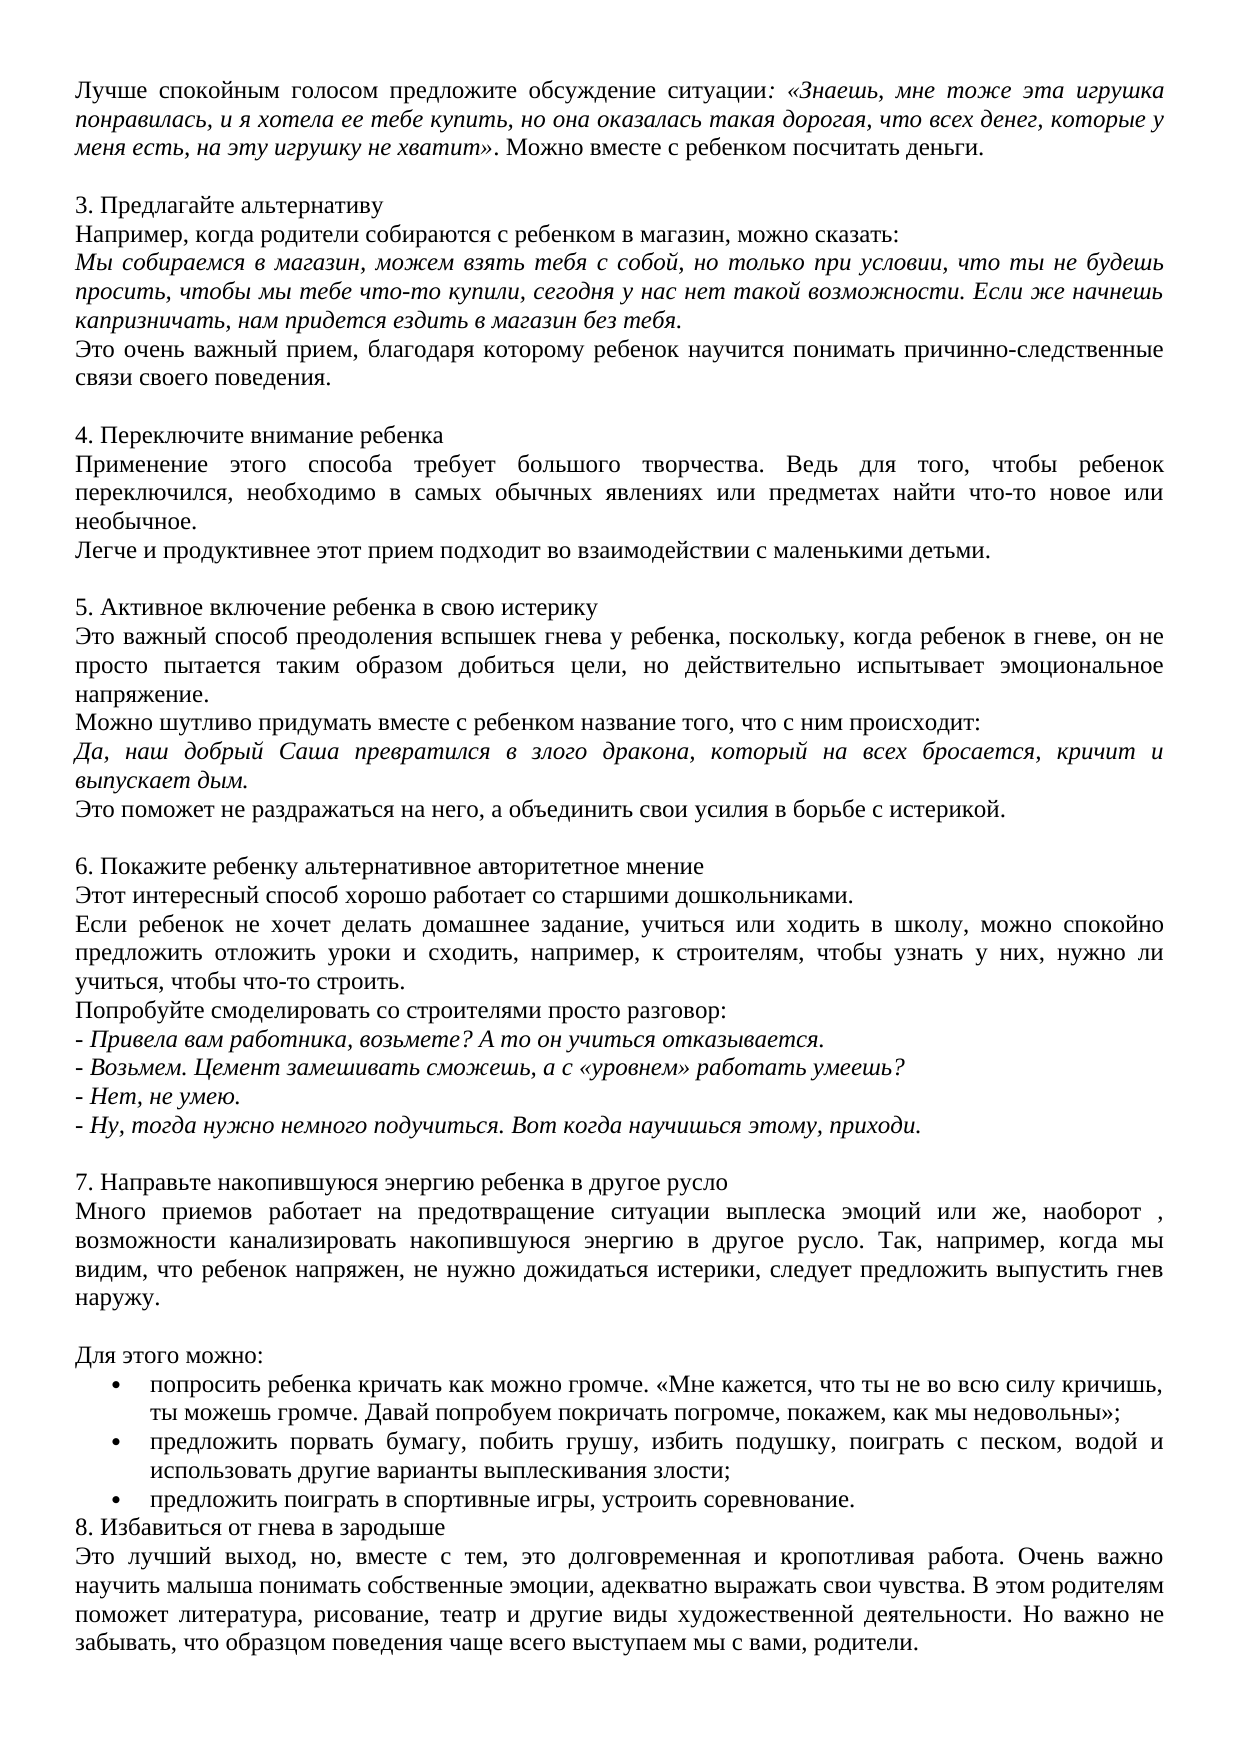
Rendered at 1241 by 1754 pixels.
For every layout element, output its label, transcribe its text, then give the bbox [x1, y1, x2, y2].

text Это поможет не раздражаться на него, а объединить свои усилия в борьбе с истерикой. [75, 794, 1165, 822]
text Попробуйте смоделировать со строителями просто разговор: [75, 995, 1165, 1024]
text Легче и продуктивнее этот прием подходит во взаимодействии с маленькими детьми. [75, 535, 1165, 564]
text Это очень важный прием, благодаря которому ребенок научится понимать причинно-следственные связи своего поведения. [75, 334, 1165, 391]
text - Возьмем. Цемент замешивать сможешь, а с «уровнем» работать умеешь? [75, 1052, 1165, 1081]
text Много приемов работает на предотвращение ситуации выплеска эмоций или же, наоборот , возможности канализировать накопившуюся энергию в другое русло. Так, например, когда мы видим, что ребенок напряжен, не нужно дожидаться истерики, следует предложить выпустить гнев наружу. [75, 1196, 1165, 1311]
text Это важный способ преодоления вспышек гнева у ребенка, поскольку, когда ребенок в гневе, он не просто пытается таким образом добиться цели, но действительно испытывает эмоциональное напряжение. [75, 621, 1165, 707]
text Если ребенок не хочет делать домашнее задание, учиться или ходить в школу, можно спокойно предложить отложить уроки и сходить, например, к строителям, чтобы узнать у них, нужно ли учиться, чтобы что-то строить. [75, 909, 1165, 995]
text Мы собираемся в магазин, можем взять тебя с собой, но только при условии, что ты не будешь просить, чтобы мы тебе что-то купили, сегодня у нас нет такой возможности. Если же начнешь капризничать, нам придется ездить в магазин без тебя. [75, 247, 1165, 334]
text 6. Покажите ребенку альтернативное авторитетное мнение [75, 851, 1165, 880]
text - Ну, тогда нужно немного подучиться. Вот когда научишься этому, приходи. [75, 1110, 1165, 1139]
text Применение этого способа требует большого творчества. Ведь для того, чтобы ребенок переключился, необходимо в самых обычных явлениях или предметах найти что-то новое или необычное. [75, 449, 1165, 535]
text Этот интересный способ хорошо работает со старшими дошкольниками. [75, 880, 1165, 909]
list предложить поиграть в спортивные игры, устроить соревнование. [112, 1484, 1165, 1512]
text - Привела вам работника, возьмете? А то он учиться отказывается. [75, 1024, 1165, 1052]
text 4. Переключите внимание ребенка [75, 420, 1165, 449]
text - Нет, не умею. [75, 1081, 1165, 1110]
text 3. Предлагайте альтернативу [75, 190, 1165, 219]
text Это лучший выход, но, вместе с тем, это долговременная и кропотливая работа. Очень важно научить малыша понимать собственные эмоции, адекватно выражать свои чувства. В этом родителям поможет литература, рисование, театр и другие виды художественной деятельности. Но важно не забывать, что образцом поведения чаще всего выступаем мы с вами, родители. [75, 1541, 1165, 1656]
text Например, когда родители собираются с ребенком в магазин, можно сказать: [75, 219, 1165, 247]
list попросить ребенка кричать как можно громче. «Мне кажется, что ты не во всю силу кричишь, ты можешь громче. Давай попробуем покричать погромче, покажем, как мы недовольны»; [112, 1369, 1165, 1426]
text 5. Активное включение ребенка в свою истерику [75, 592, 1165, 621]
text Лучше спокойным голосом предложите обсуждение ситуации: «Знаешь, мне тоже эта игрушка понравилась, и я хотела ее тебе купить, но она оказалась такая дорогая, что всех денег, которые у меня есть, на эту игрушку не хватит». Можно вместе с ребенком посчитать деньги. [75, 75, 1165, 161]
text Для этого можно: [75, 1340, 1165, 1369]
text Можно шутливо придумать вместе с ребенком название того, что с ним происходит: [75, 707, 1165, 736]
text Да, наш добрый Саша превратился в злого дракона, который на всех бросается, кричит и выпускает дым. [75, 736, 1165, 794]
text 7. Направьте накопившуюся энергию ребенка в другое русло [75, 1167, 1165, 1196]
text 8. Избавиться от гнева в зародыше [75, 1512, 1165, 1541]
list предложить порвать бумагу, побить грушу, избить подушку, поиграть с песком, водой и использовать другие варианты выплескивания злости; [112, 1426, 1165, 1484]
